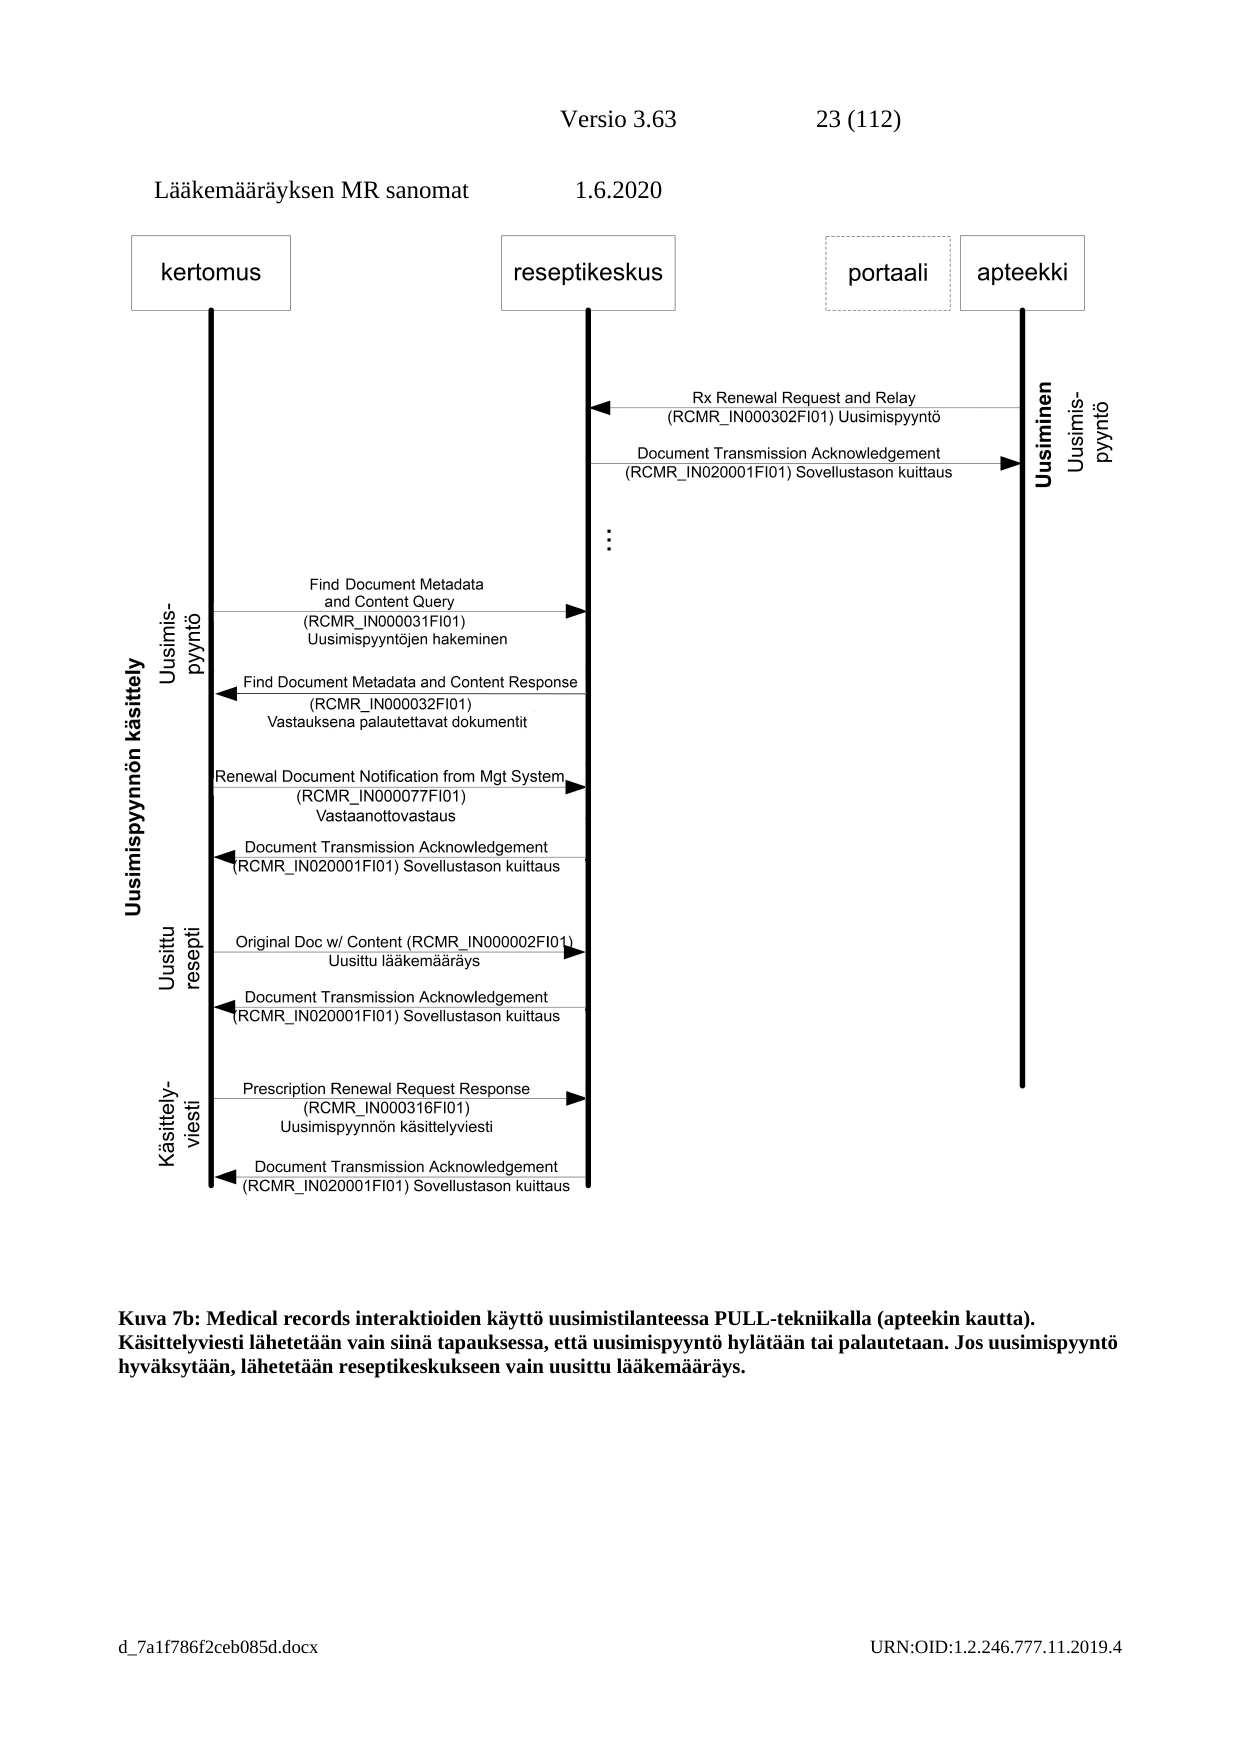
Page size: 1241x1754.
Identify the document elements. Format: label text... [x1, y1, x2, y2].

text Kuva 7b: Medical records interaktioiden käyttö uusimistilanteessa PULL-tekniikalla (apteekin kautta). Käsittelyviesti lähetetään vain siinä tapauksessa, että uusimispyyntö hylätään tai palautetaan. Jos uusimispyyntö hyväksytään, lähetetään reseptikeskukseen vain uusittu lääkemääräys. [118, 1306, 1122, 1378]
picture [118, 233, 1120, 1237]
